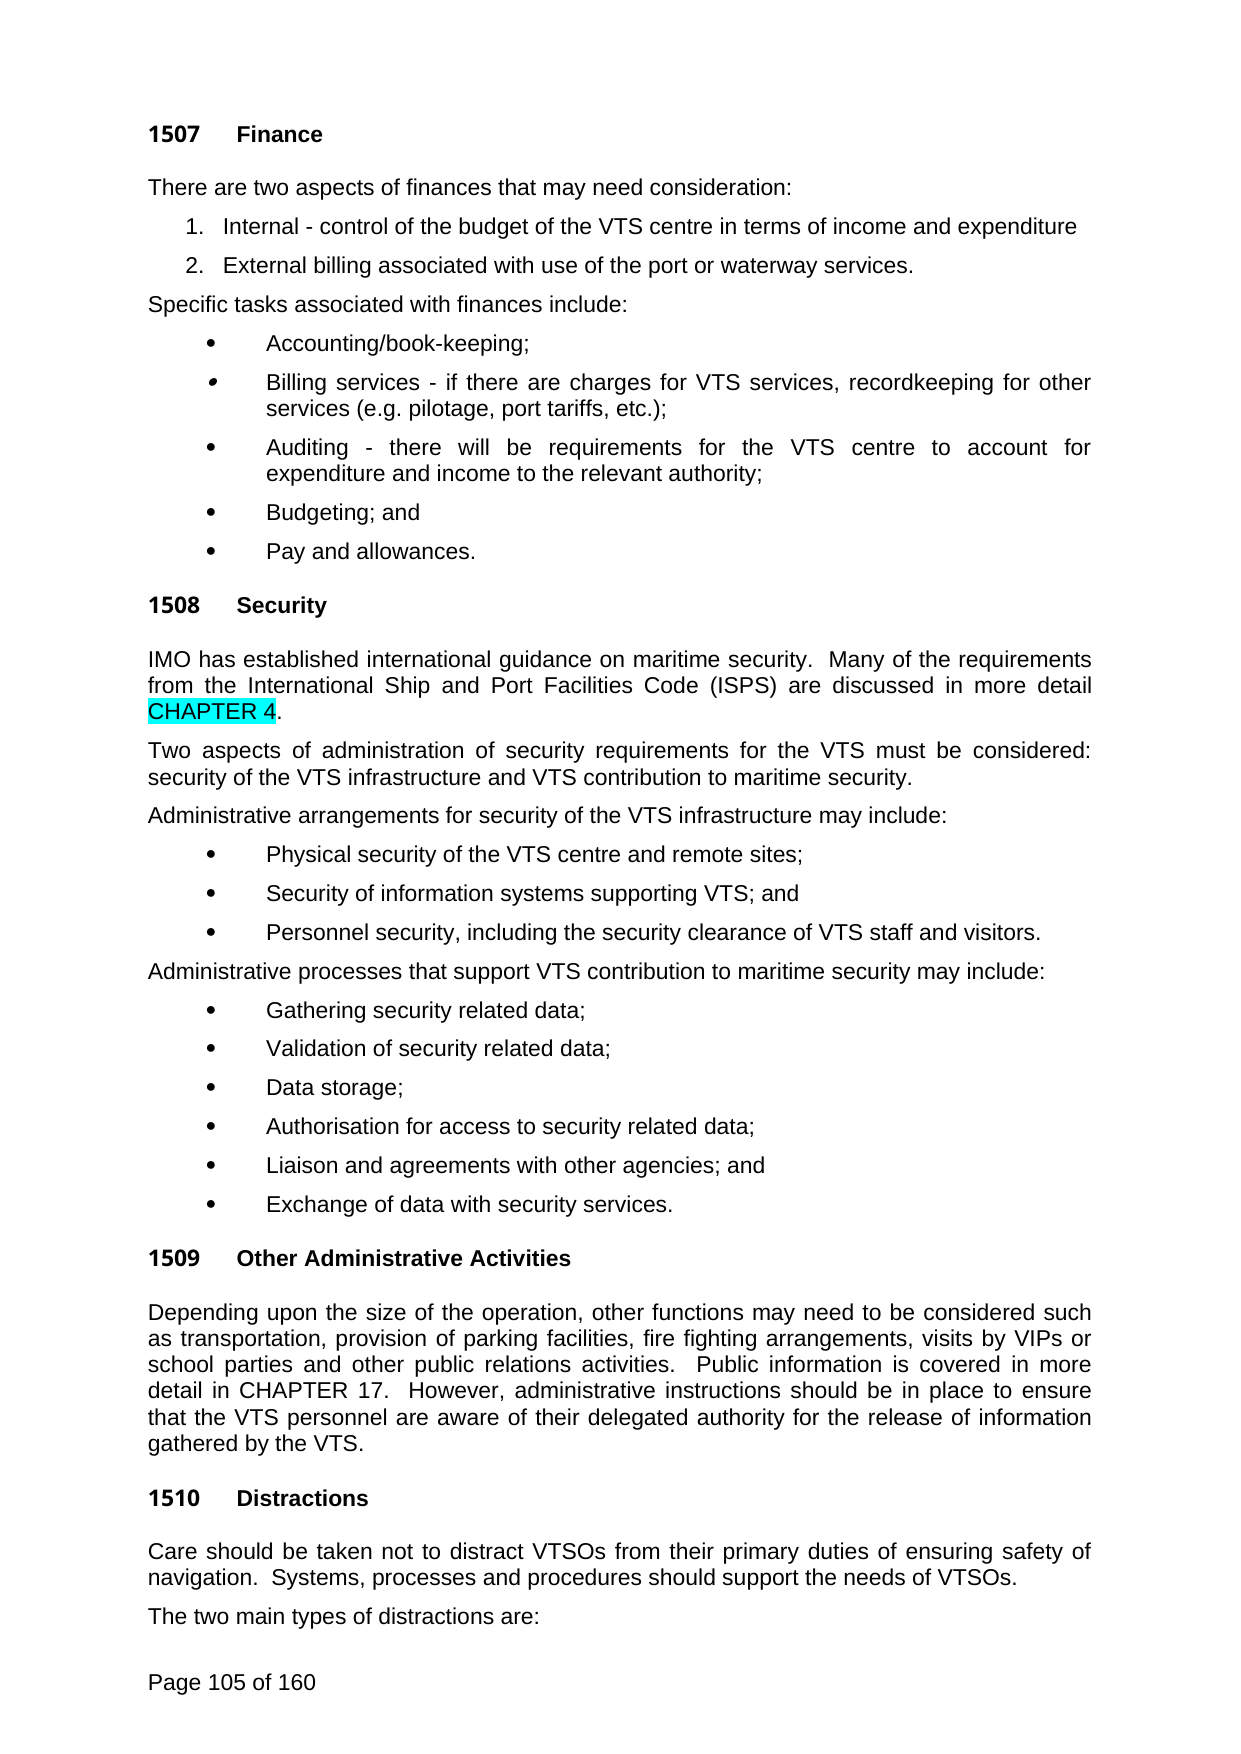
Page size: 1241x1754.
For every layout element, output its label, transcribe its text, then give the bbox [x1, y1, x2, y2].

list Internal - control of the budget of the VTS centre in terms of income and expenditure [185, 213, 1092, 239]
text Data storage; [207, 1074, 1092, 1101]
subtitle Other Administrative Activities [148, 1242, 1092, 1273]
text Administrative arrangements for security of the VTS infrastructure may include: [148, 802, 1092, 829]
text Security of information systems supporting VTS; and [207, 880, 1092, 906]
text Pay and allowances. [207, 538, 1092, 564]
text Budgeting; and [207, 499, 1092, 525]
text Care should be taken not to distract VTSOs from their primary duties of ensuring safety of navigation. Systems, processes and procedures should support the needs of VTSOs. [148, 1538, 1092, 1591]
text Exchange of data with security services. [207, 1191, 1092, 1217]
subtitle Security [148, 589, 1092, 621]
text There are two aspects of finances that may need consideration: [148, 174, 1092, 201]
text Personnel security, including the security clearance of VTS staff and visitors. [207, 919, 1092, 945]
text Accounting/book-keeping; [207, 330, 1092, 356]
text Physical security of the VTS centre and remote sites; [207, 841, 1092, 867]
text Administrative processes that support VTS contribution to maritime security may include: [148, 958, 1092, 984]
subtitle Finance [148, 118, 1092, 149]
text Validation of security related data; [207, 1035, 1092, 1062]
text Gathering security related data; [207, 997, 1092, 1023]
text Authorisation for access to security related data; [207, 1113, 1092, 1139]
text Liaison and agreements with other agencies; and [207, 1152, 1092, 1178]
subtitle Distractions [148, 1482, 1092, 1513]
text Depending upon the size of the operation, other functions may need to be considered such as transportation, provision of parking facilities, fire fighting arrangements, visits by VIPs or school parties and other public relations activities. Public information is covered in more detail in CHAPTER 17. However, administrative instructions should be in place to ensure that the VTS personnel are aware of their delegated authority for the release of information gathered by the VTS. [148, 1298, 1092, 1457]
text Auditing - there will be requirements for the VTS centre to account for expenditure and income to the relevant authority; [207, 434, 1092, 487]
text Two aspects of administration of security requirements for the VTS must be considered: security of the VTS infrastructure and VTS contribution to maritime security. [148, 737, 1092, 790]
text Specific tasks associated with finances include: [148, 291, 1092, 317]
text IMO has established international guidance on maritime security. Many of the requirements from the International Ship and Port Facilities Code (ISPS) are discussed in more detail CHAPTER 4. [148, 646, 1092, 724]
text The two main types of distractions are: [148, 1603, 1092, 1629]
text Billing services - if there are charges for VTS services, recordkeeping for other services (e.g. pilotage, port tariffs, etc.); [207, 369, 1092, 421]
list External billing associated with use of the port or waterway services. [185, 252, 1092, 278]
